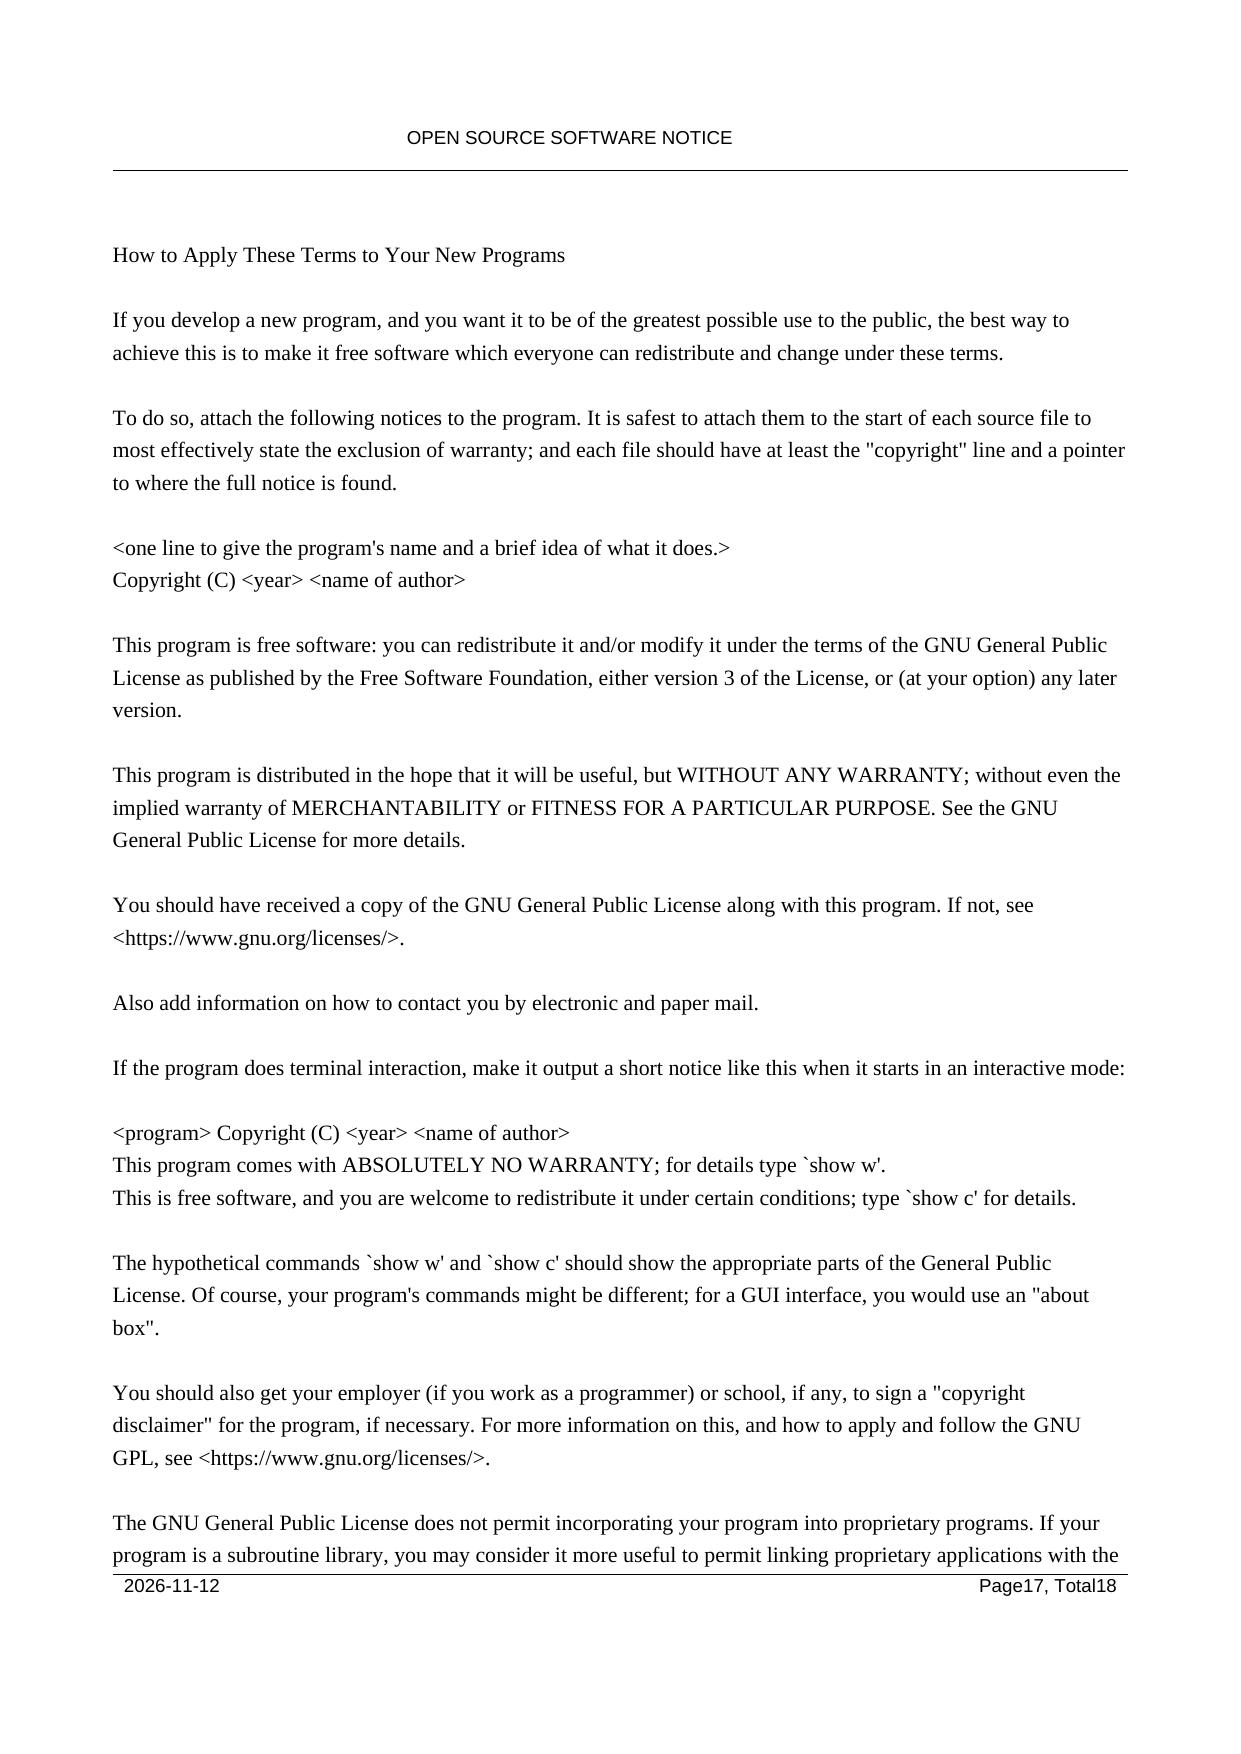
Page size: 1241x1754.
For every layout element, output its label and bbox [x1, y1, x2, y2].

text [112, 206, 1128, 1571]
